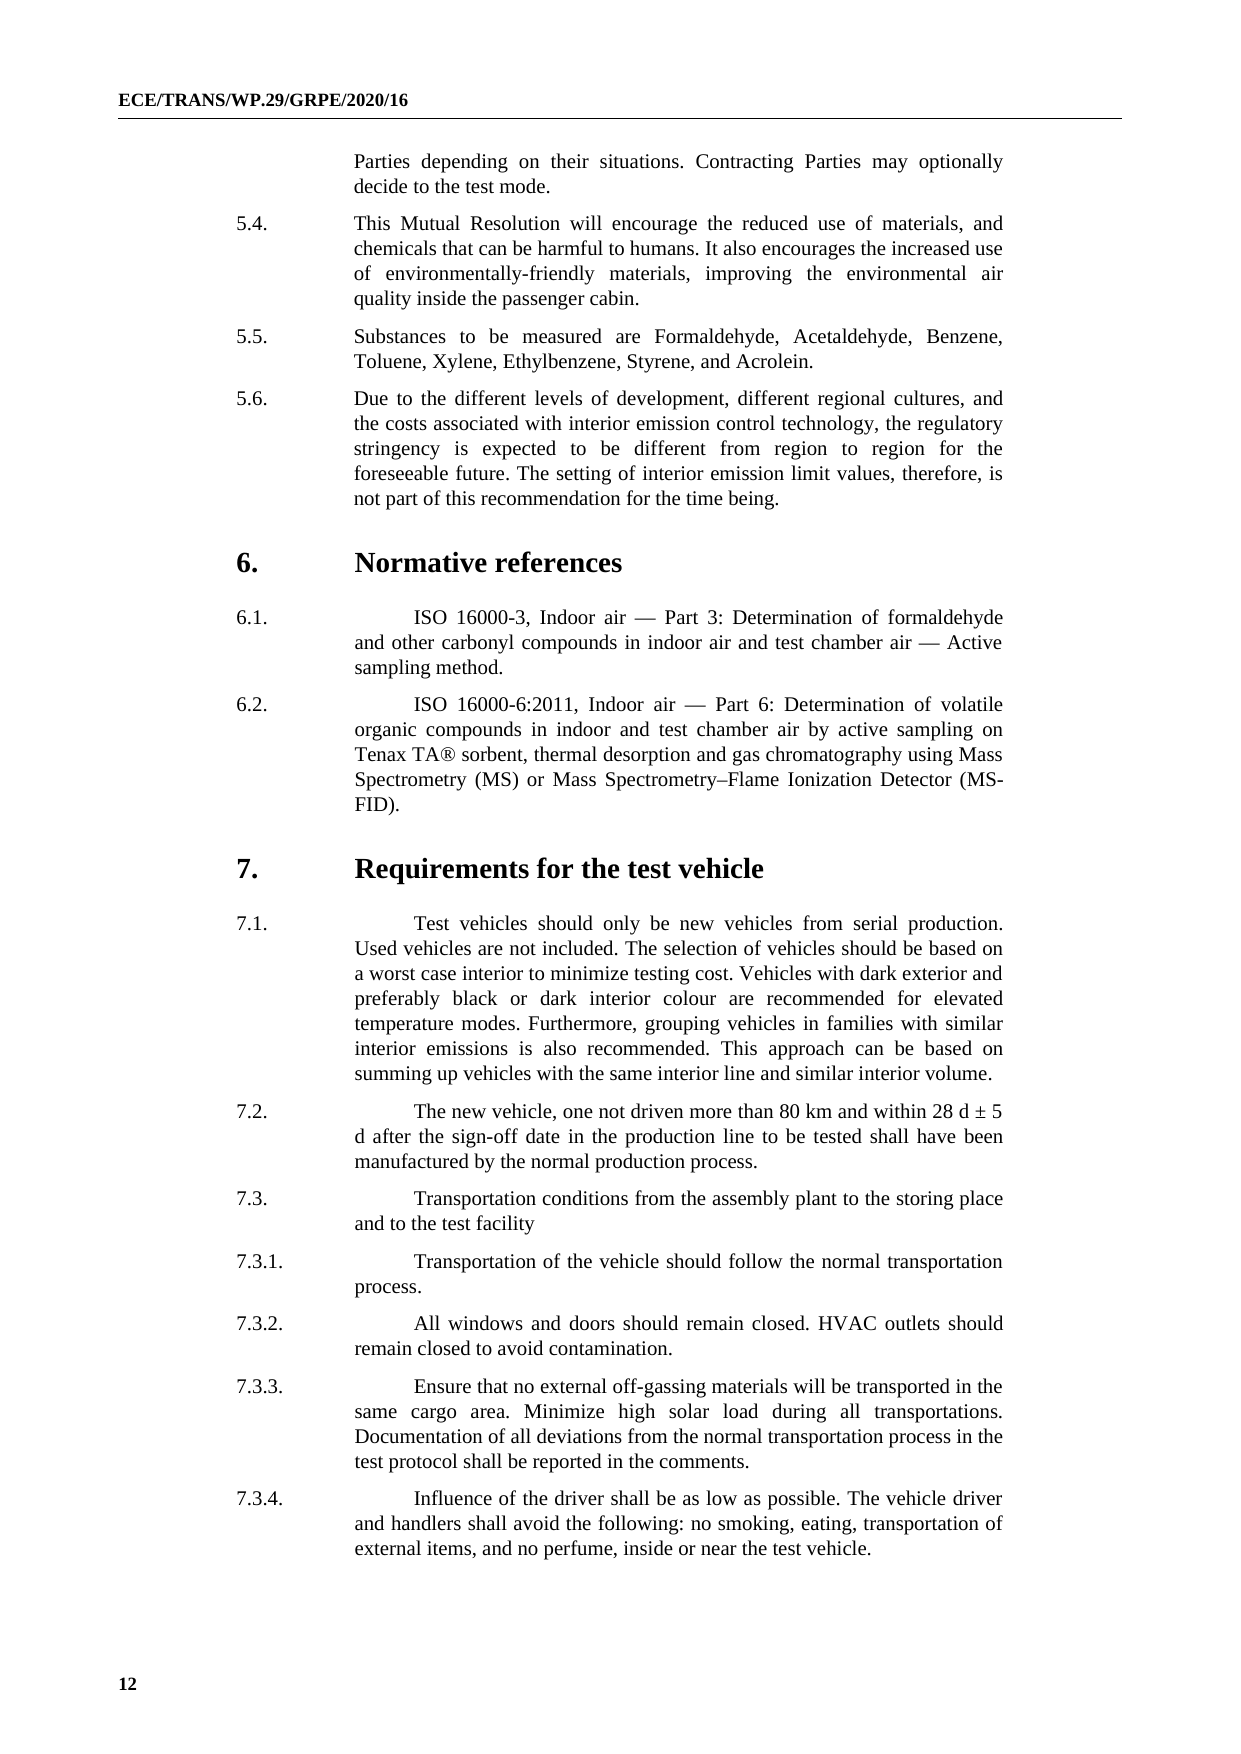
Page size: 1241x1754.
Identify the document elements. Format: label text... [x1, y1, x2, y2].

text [236, 148, 1004, 198]
text 5.5. Substances to be measured are Formaldehyde, Acetaldehyde, Benzene, Toluene, Xylene, Ethylbenzene, Styrene, and Acrolein. [236, 323, 1004, 373]
text 6.2. ISO 16000-6:2011, Indoor air — Part 6: Determination of volatile organic compounds in indoor and test chamber air by active sampling on Tenax TA® sorbent, thermal desorption and gas chromatography using Mass Spectrometry (MS) or Mass Spectrometry–Flame Ionization Detector (MS-FID). [236, 691, 1004, 816]
text 7.3.4. Influence of the driver shall be as low as possible. The vehicle driver and handlers shall avoid the following: no smoking, eating, transportation of external items, and no perfume, inside or near the test vehicle. [236, 1485, 1004, 1560]
text 6. Normative references [118, 548, 1004, 579]
text 7.3. Transportation conditions from the assembly plant to the storing place and to the test facility [236, 1185, 1004, 1235]
text 5.6. Due to the different levels of development, different regional cultures, and the costs associated with interior emission control technology, the regulatory stringency is expected to be different from region to region for the foreseeable future. The setting of interior emission limit values, therefore, is not part of this recommendation for the time being. [236, 385, 1004, 510]
text 7.3.3. Ensure that no external off-gassing materials will be transported in the same cargo area. Minimize high solar load during all transportations. Documentation of all deviations from the normal transportation process in the test protocol shall be reported in the comments. [236, 1373, 1004, 1473]
text 7.3.1. Transportation of the vehicle should follow the normal transportation process. [236, 1248, 1004, 1298]
text 5.4. This Mutual Resolution will encourage the reduced use of materials, and chemicals that can be harmful to humans. It also encourages the increased use of environmentally-friendly materials, improving the environmental air quality inside the passenger cabin. [236, 210, 1004, 310]
text 7.3.2. All windows and doors should remain closed. HVAC outlets should remain closed to avoid contamination. [236, 1310, 1004, 1360]
text 6.1. ISO 16000-3, Indoor air — Part 3: Determination of formaldehyde and other carbonyl compounds in indoor air and test chamber air — Active sampling method. [236, 604, 1004, 679]
text 7.2. The new vehicle, one not driven more than 80 km and within 28 d ± 5 d after the sign-off date in the production line to be tested shall have been manufactured by the normal production process. [236, 1098, 1004, 1173]
text 7.1. Test vehicles should only be new vehicles from serial production. Used vehicles are not included. The selection of vehicles should be based on a worst case interior to minimize testing cost. Vehicles with dark exterior and preferably black or dark interior colour are recommended for elevated temperature modes. Furthermore, grouping vehicles in families with similar interior emissions is also recommended. This approach can be based on summing up vehicles with the same interior line and similar interior volume. [236, 910, 1004, 1085]
text 7. Requirements for the test vehicle [118, 854, 1004, 885]
